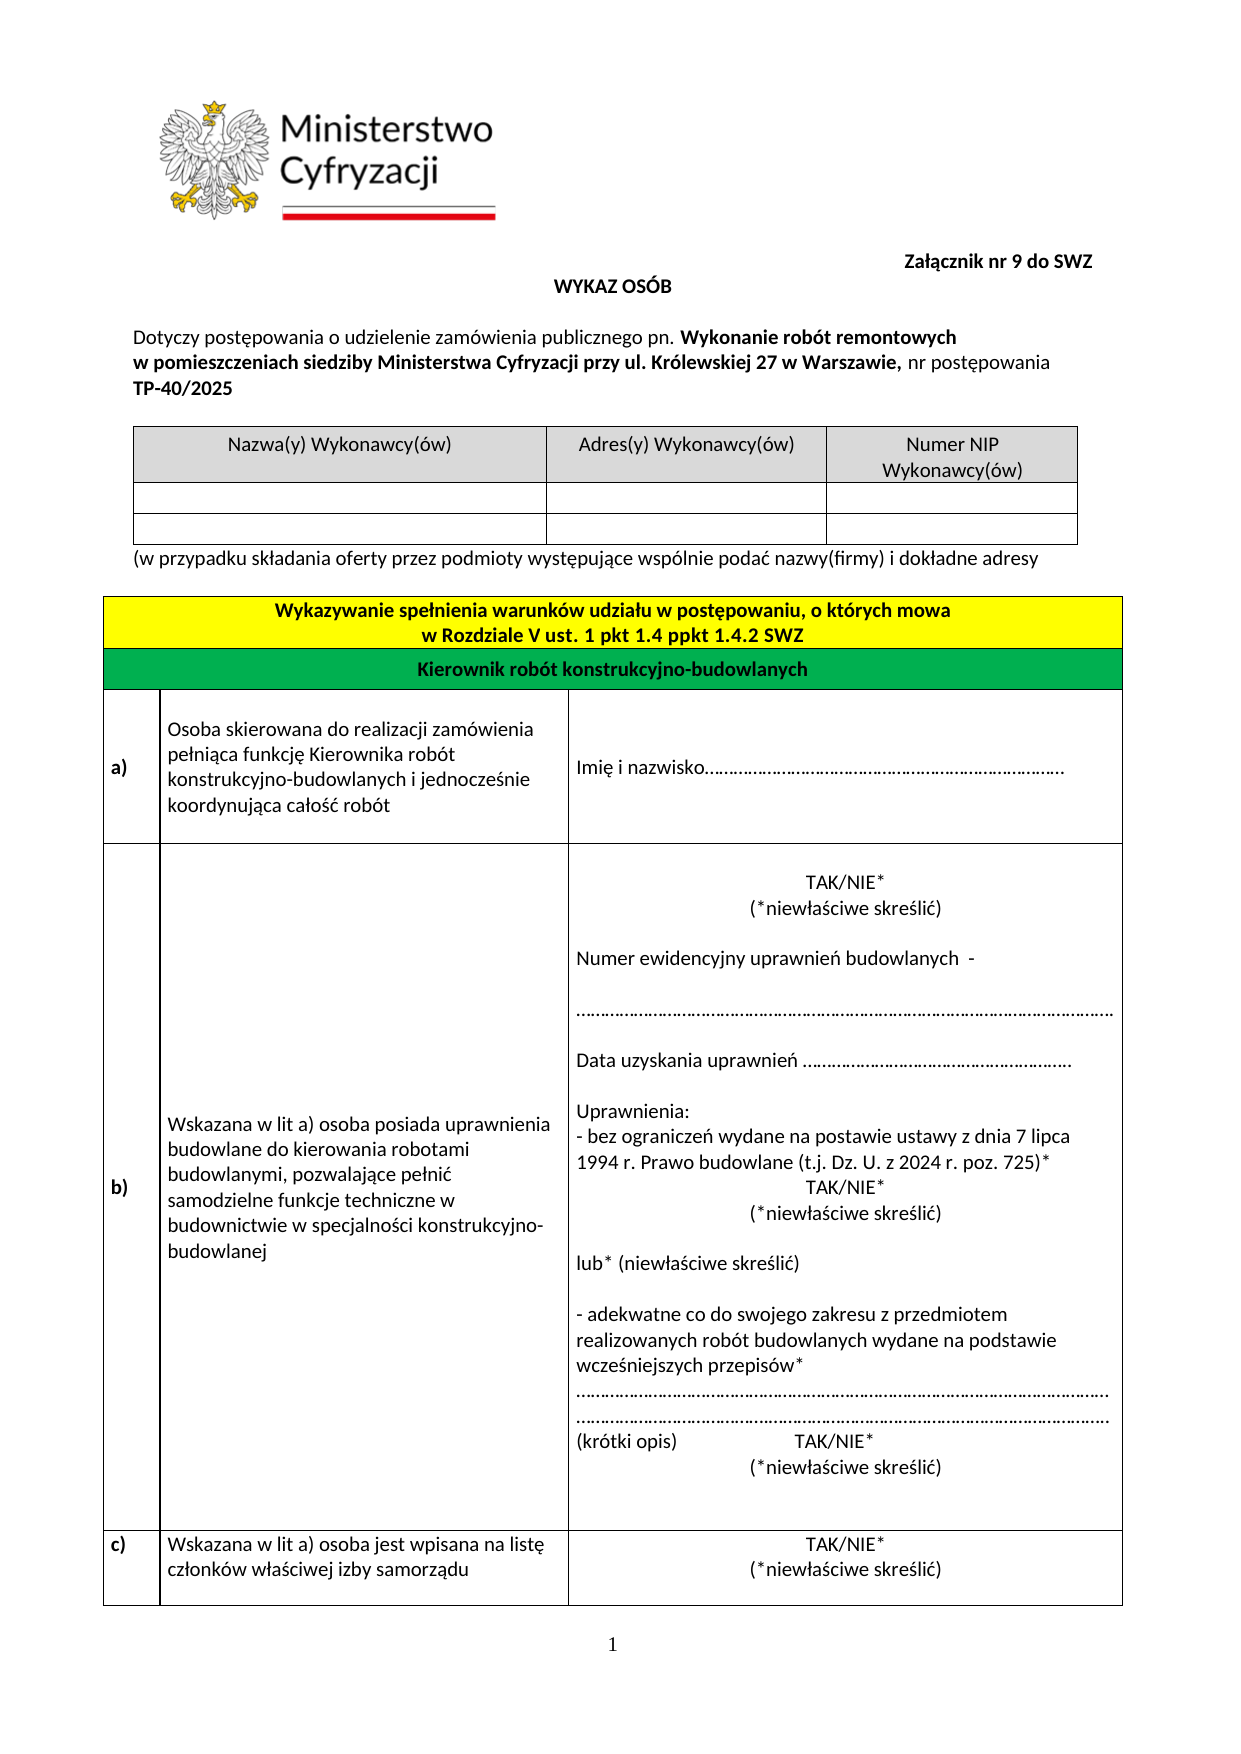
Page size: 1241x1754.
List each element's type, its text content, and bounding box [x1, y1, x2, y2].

text Załącznik nr 9 do SWZ [133, 248, 1092, 273]
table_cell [569, 1531, 1122, 1605]
table_cell Kierownik robót konstrukcyjno-budowlanych [104, 649, 1122, 689]
table_cell Osoba skierowana do realizacji zamówienia pełniąca funkcję Kierownika robót konstrukcyjno-budowlanych i jednocześnie koordynująca całość robót [161, 690, 568, 843]
table_header Adres(y) Wykonawcy(ów) [547, 427, 826, 482]
text WYKAZ OSÓB [133, 273, 1092, 299]
table_cell Wskazana w lit a) osoba posiada uprawnienia budowlane do kierowania robotami budowlanymi, pozwalające pełnić samodzielne funkcje techniczne w budownictwie w specjalności konstrukcyjno-budowlanej [161, 844, 568, 1530]
text TP-40/2025 [133, 375, 1092, 400]
table_cell b) [104, 844, 159, 1530]
table_cell a) [104, 690, 159, 843]
text (w przypadku składania oferty przez podmioty występujące wspólnie podać nazwy(firmy) i dokładne adresy [133, 545, 1092, 571]
table_header Nazwa(y) Wykonawcy(ów) [134, 427, 546, 482]
text Dotyczy postępowania o udzielenie zamówienia publicznego pn. Wykonanie robót remontowych [133, 324, 1092, 349]
table_header Wykazywanie spełnienia warunków udziału w postępowaniu, o których mowa w Rozdziale V ust. 1 pkt 1.4 ppkt 1.4.2 SWZ [104, 597, 1122, 648]
table_cell Imię i nazwisko………………………………………………………………… [569, 690, 1122, 843]
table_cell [161, 1531, 568, 1605]
table_cell [134, 483, 546, 513]
table_cell [827, 514, 1077, 544]
table_cell [827, 483, 1077, 513]
picture [132, 73, 523, 248]
table_cell [134, 514, 546, 544]
table_cell [547, 483, 826, 513]
table_cell c) [104, 1531, 159, 1605]
table_header Numer NIP Wykonawcy(ów) [827, 427, 1077, 482]
text w pomieszczeniach siedziby Ministerstwa Cyfryzacji przy ul. Królewskiej 27 w Warszawie, nr postępowania [133, 349, 1092, 375]
table_cell [547, 514, 826, 544]
